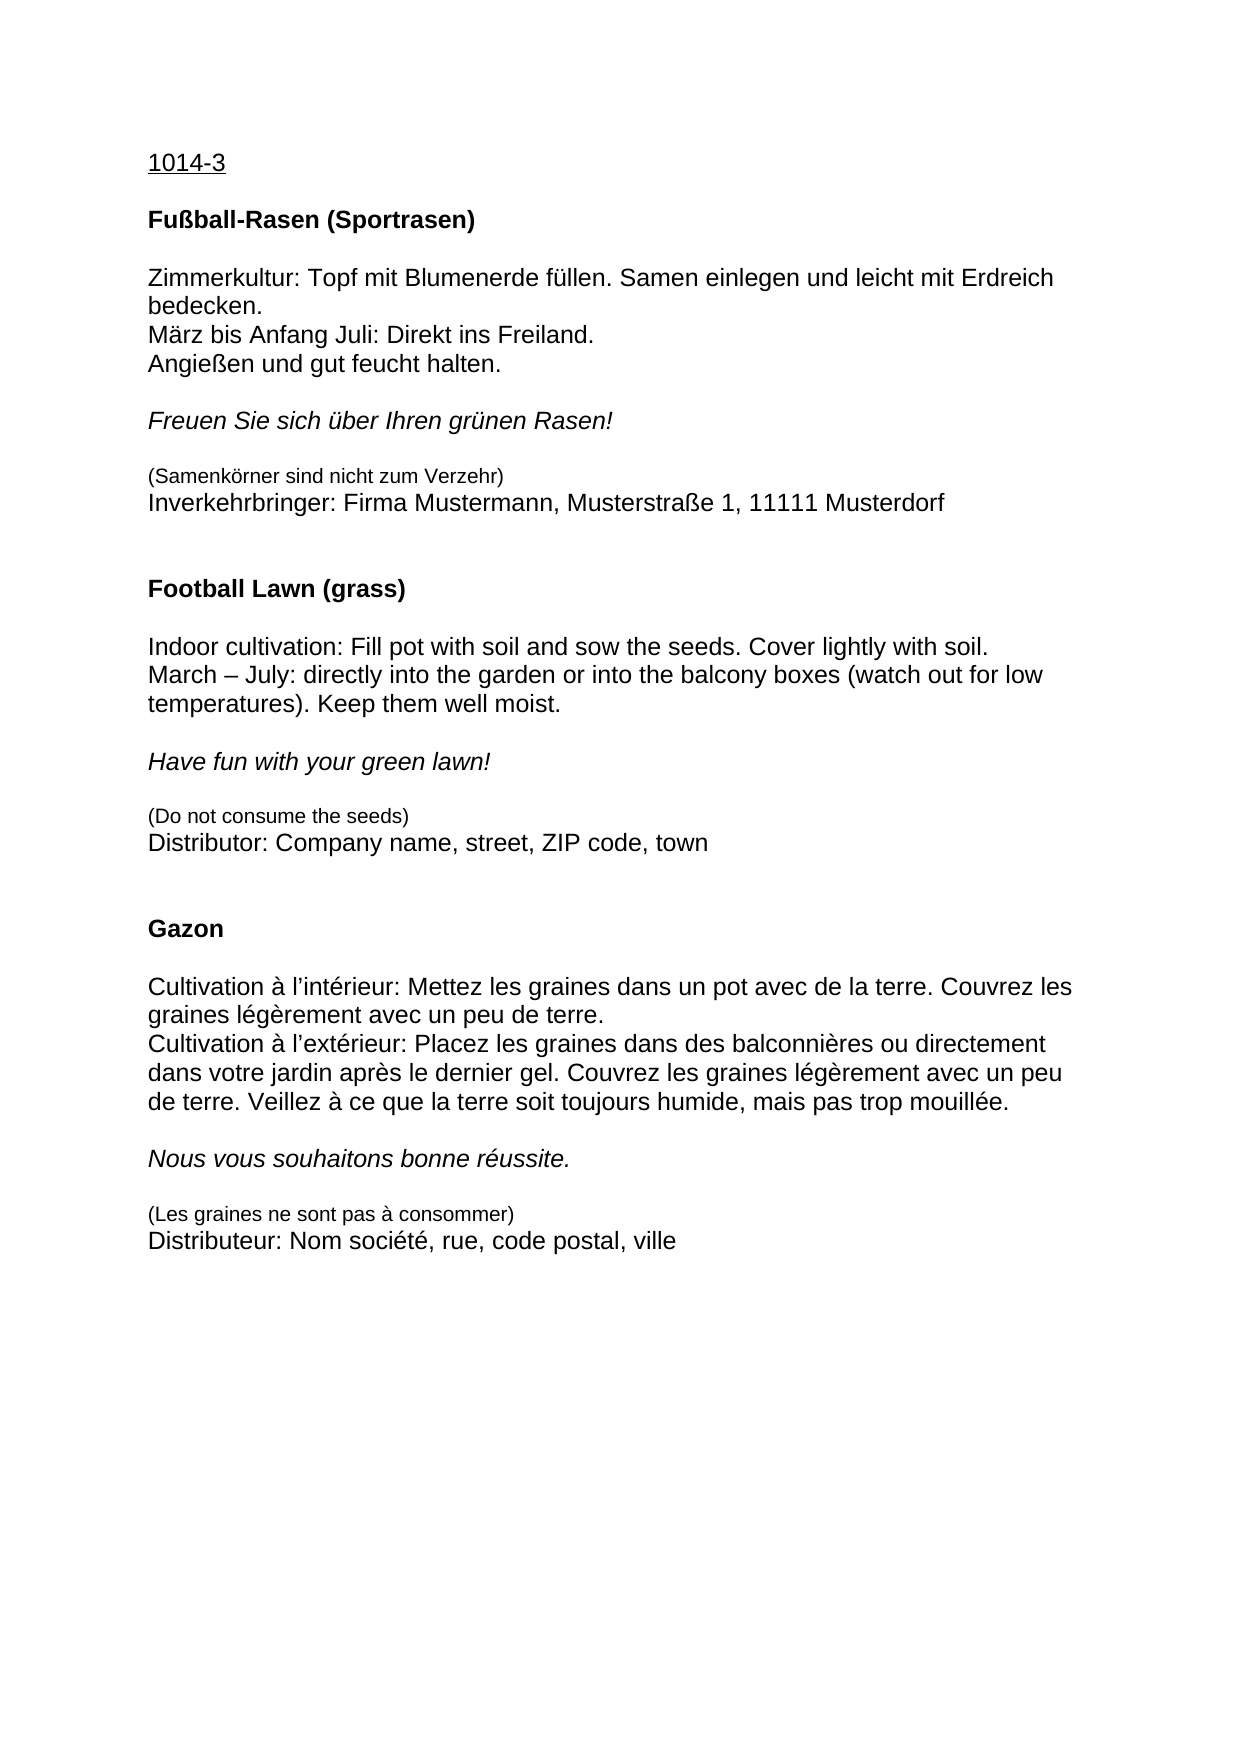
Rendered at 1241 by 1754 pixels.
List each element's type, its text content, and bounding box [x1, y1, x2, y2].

text (Do not consume the seeds) [148, 804, 1093, 828]
text (Les graines ne sont pas à consommer) [148, 1202, 1093, 1226]
text Cultivation à l’extérieur: Placez les graines dans des balconnières ou directement dans votre jardin après le dernier gel. Couvrez les graines légèrement avec un peu de terre. Veillez à ce que la terre soit toujours humide, mais pas trop mouillée. [148, 1029, 1093, 1116]
text 1014-3 [148, 148, 1093, 176]
text Have fun with your green lawn! [148, 747, 1093, 775]
text Angießen und gut feucht halten. [148, 349, 1093, 378]
text Football Lawn (grass) [148, 574, 1093, 603]
text (Samenkörner sind nicht zum Verzehr) [148, 464, 1093, 488]
text Cultivation à l’intérieur: Mettez les graines dans un pot avec de la terre. Couvrez les graines légèrement avec un peu de terre. [148, 972, 1093, 1029]
text Indoor cultivation: Fill pot with soil and sow the seeds. Cover lightly with soil. [148, 632, 1093, 660]
text Distributeur: Nom société, rue, code postal, ville [148, 1226, 1093, 1254]
text Distributor: Company name, street, ZIP code, town [148, 828, 1093, 857]
text Nous vous souhaitons bonne réussite. [148, 1144, 1093, 1173]
text März bis Anfang Juli: Direkt ins Freiland. [148, 320, 1093, 349]
text March – July: directly into the garden or into the balcony boxes (watch out for low temperatures). Keep them well moist. [148, 660, 1093, 718]
text Zimmerkultur: Topf mit Blumenerde füllen. Samen einlegen und leicht mit Erdreich bedecken. [148, 263, 1093, 320]
text Inverkehrbringer: Firma Mustermann, Musterstraße 1, 11111 Musterdorf [148, 488, 1093, 517]
text Gazon [148, 914, 1093, 943]
text Fußball-Rasen (Sportrasen) [148, 205, 1093, 234]
text Freuen Sie sich über Ihren grünen Rasen! [148, 406, 1093, 435]
